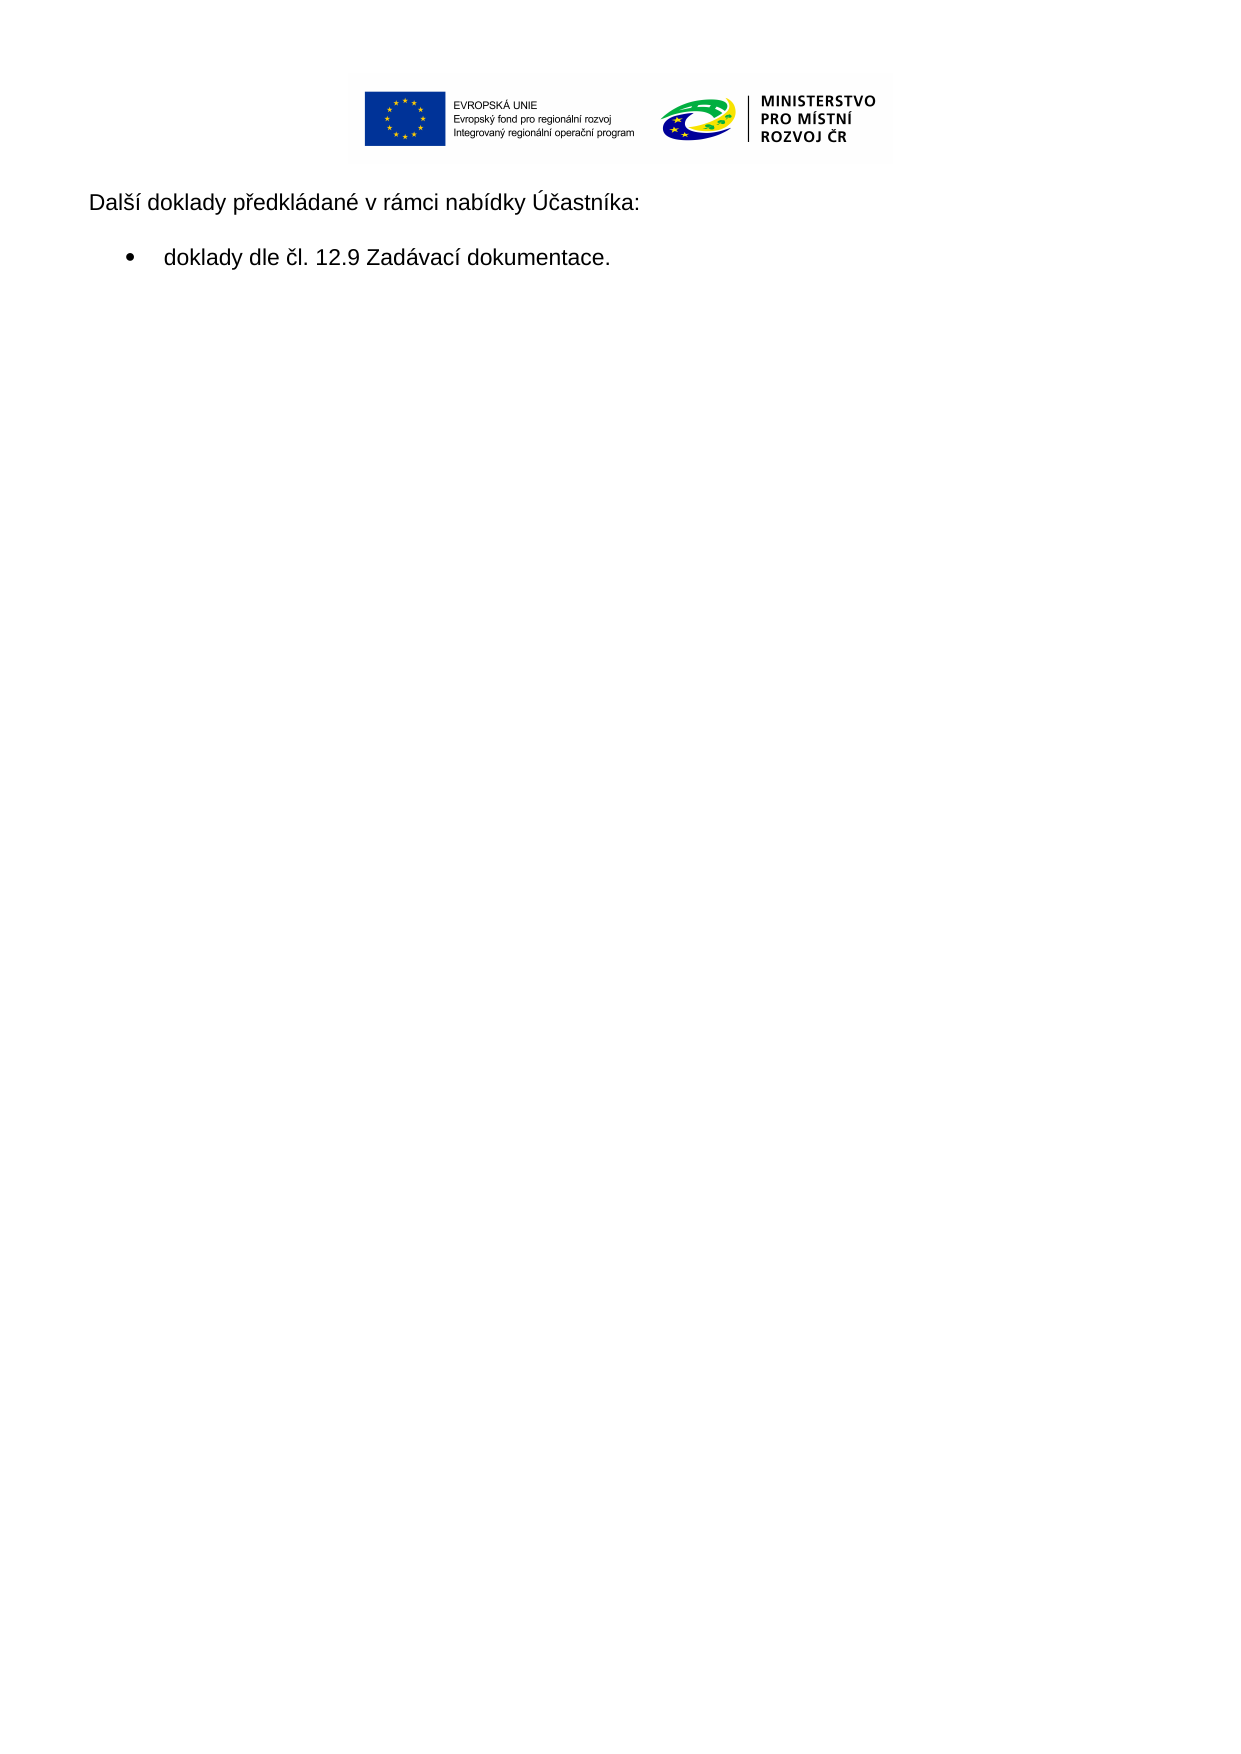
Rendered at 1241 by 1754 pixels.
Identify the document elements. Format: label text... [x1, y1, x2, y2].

picture [347, 73, 893, 164]
list doklady dle čl. 12.9 Zadávací dokumentace. [126, 244, 1152, 270]
text Další doklady předkládané v rámci nabídky Účastníka: [89, 189, 1152, 215]
